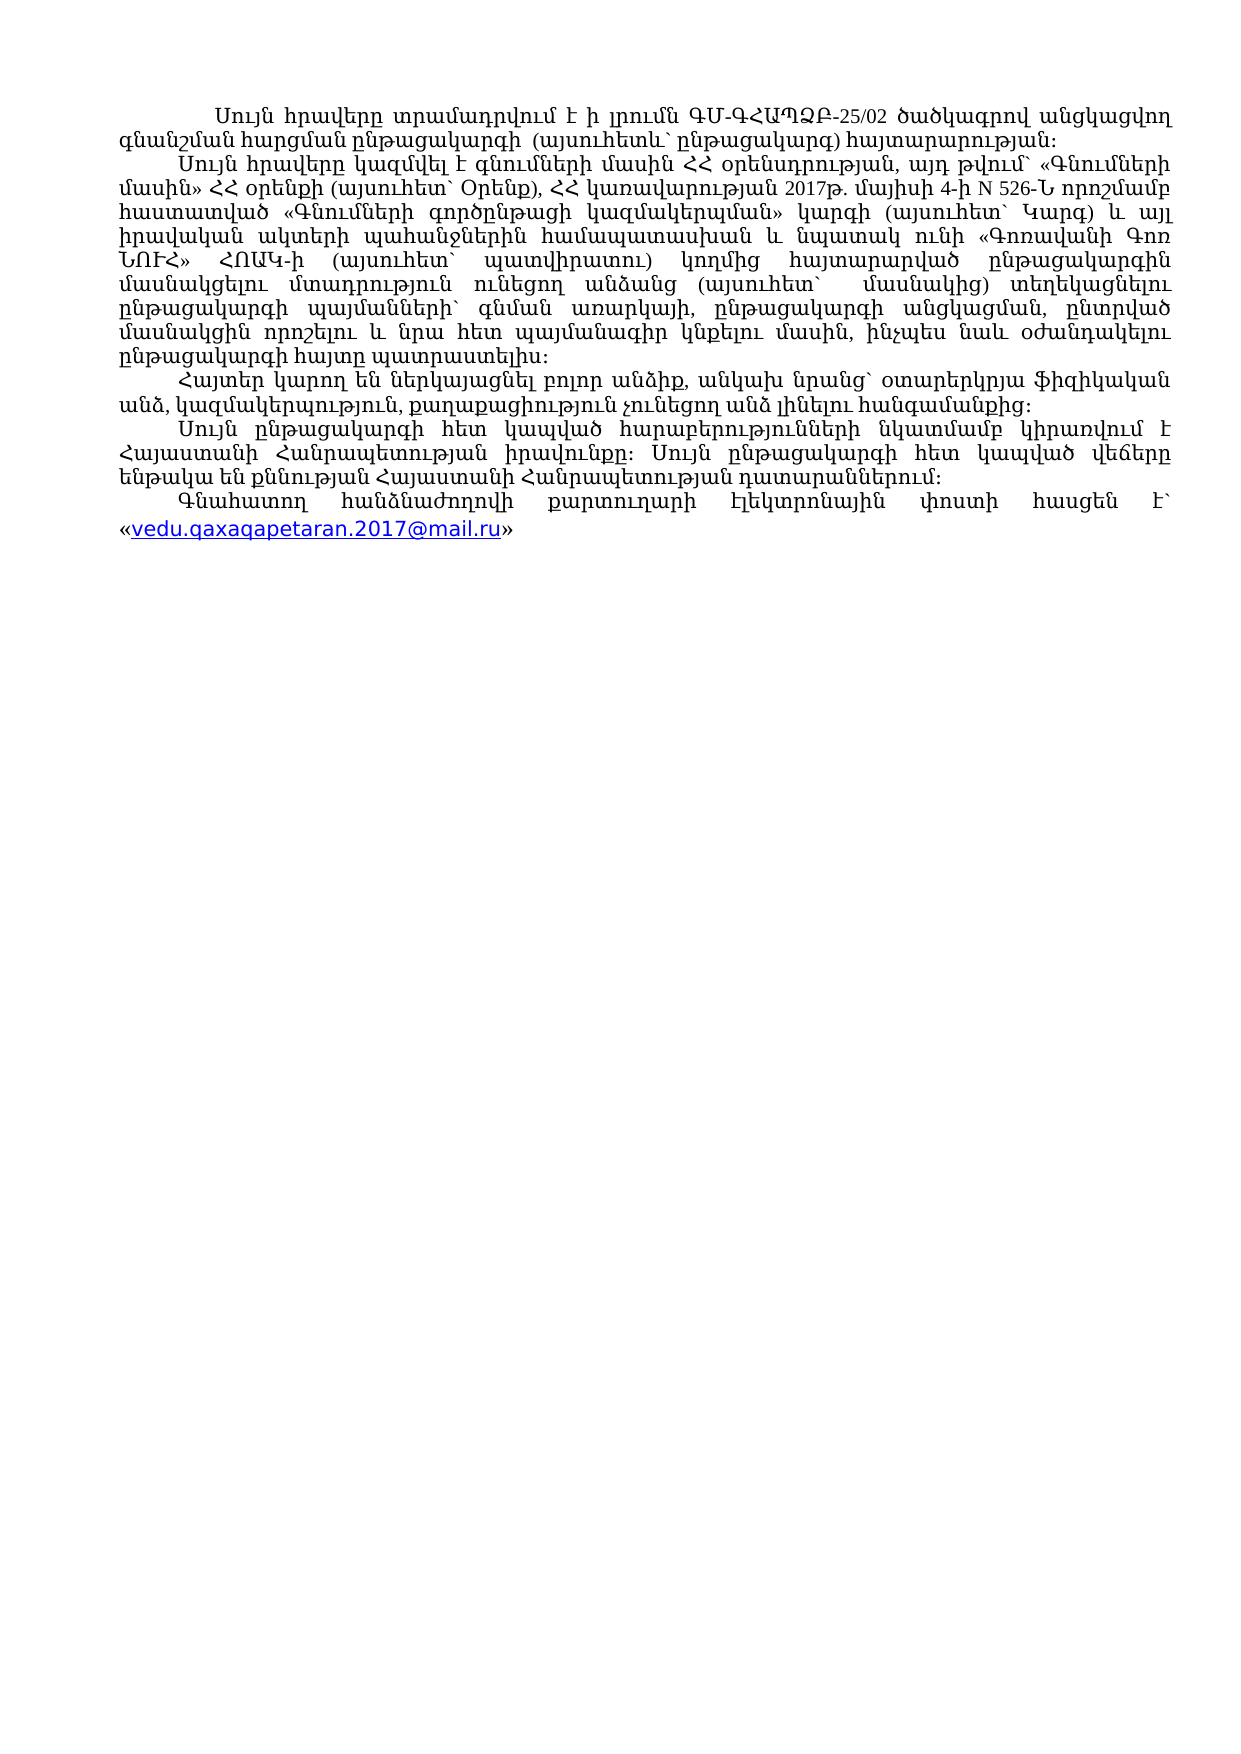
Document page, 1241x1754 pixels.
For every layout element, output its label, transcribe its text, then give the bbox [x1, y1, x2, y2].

text Գնահատող հանձնաժողովի քարտուղարի էլեկտրոնային փոստի հասցեն է` «vedu.qaxaqapetaran.2017@mail.ru» [118, 489, 1171, 542]
text Սույն ընթացակարգի հետ կապված հարաբերությունների նկատմամբ կիրառվում է Հայաստանի Հանրապետության իրավունքը։ Սույն ընթացակարգի հետ կապված վեճերը ենթակա են քննության Հայաստանի Հանրապետության դատարաններում։ [118, 417, 1171, 489]
text Սույն հրավերը տրամադրվում է ի լրումն ԳՄ-ԳՀԱՊՁԲ-25/02 ծածկագրով անցկացվող գնանշման հարցման ընթացակարգի (այսուհետև` ընթացակարգ) հայտարարության։ [118, 104, 1171, 152]
text Սույն հրավերը կազմվել է գնումների մասին ՀՀ օրենսդրության, այդ թվում` «Գնումների մասին» ՀՀ օրենքի (այսուհետ` Օրենք), ՀՀ կառավարության 2017թ. մայիսի 4-ի N 526-Ն որոշմամբ հաստատված «Գնումների գործընթացի կազմակերպման» կարգի (այսուհետ` Կարգ) և այլ իրավական ակտերի պահանջներին համապատասխան և նպատակ ունի «Գոռավանի Գոռ ՆՈՒՀ» ՀՈԱԿ-ի (այսուհետ` պատվիրատու) կողմից հայտարարված ընթացակարգին մասնակցելու մտադրություն ունեցող անձանց (այսուհետ` մասնակից) տեղեկացնելու ընթացակարգի պայմանների` գնման առարկայի, ընթացակարգի անցկացման, ընտրված մասնակցին որոշելու և նրա հետ պայմանագիր կնքելու մասին, ինչպես նաև օժանդակելու ընթացակարգի հայտը պատրաստելիս։ [118, 152, 1171, 368]
text Հայտեր կարող են ներկայացնել բոլոր անձիք, անկախ նրանց` օտարերկրյա ֆիզիկական անձ, կազմակերպություն, քաղաքացիություն չունեցող անձ լինելու հանգամանքից։ [118, 368, 1171, 417]
